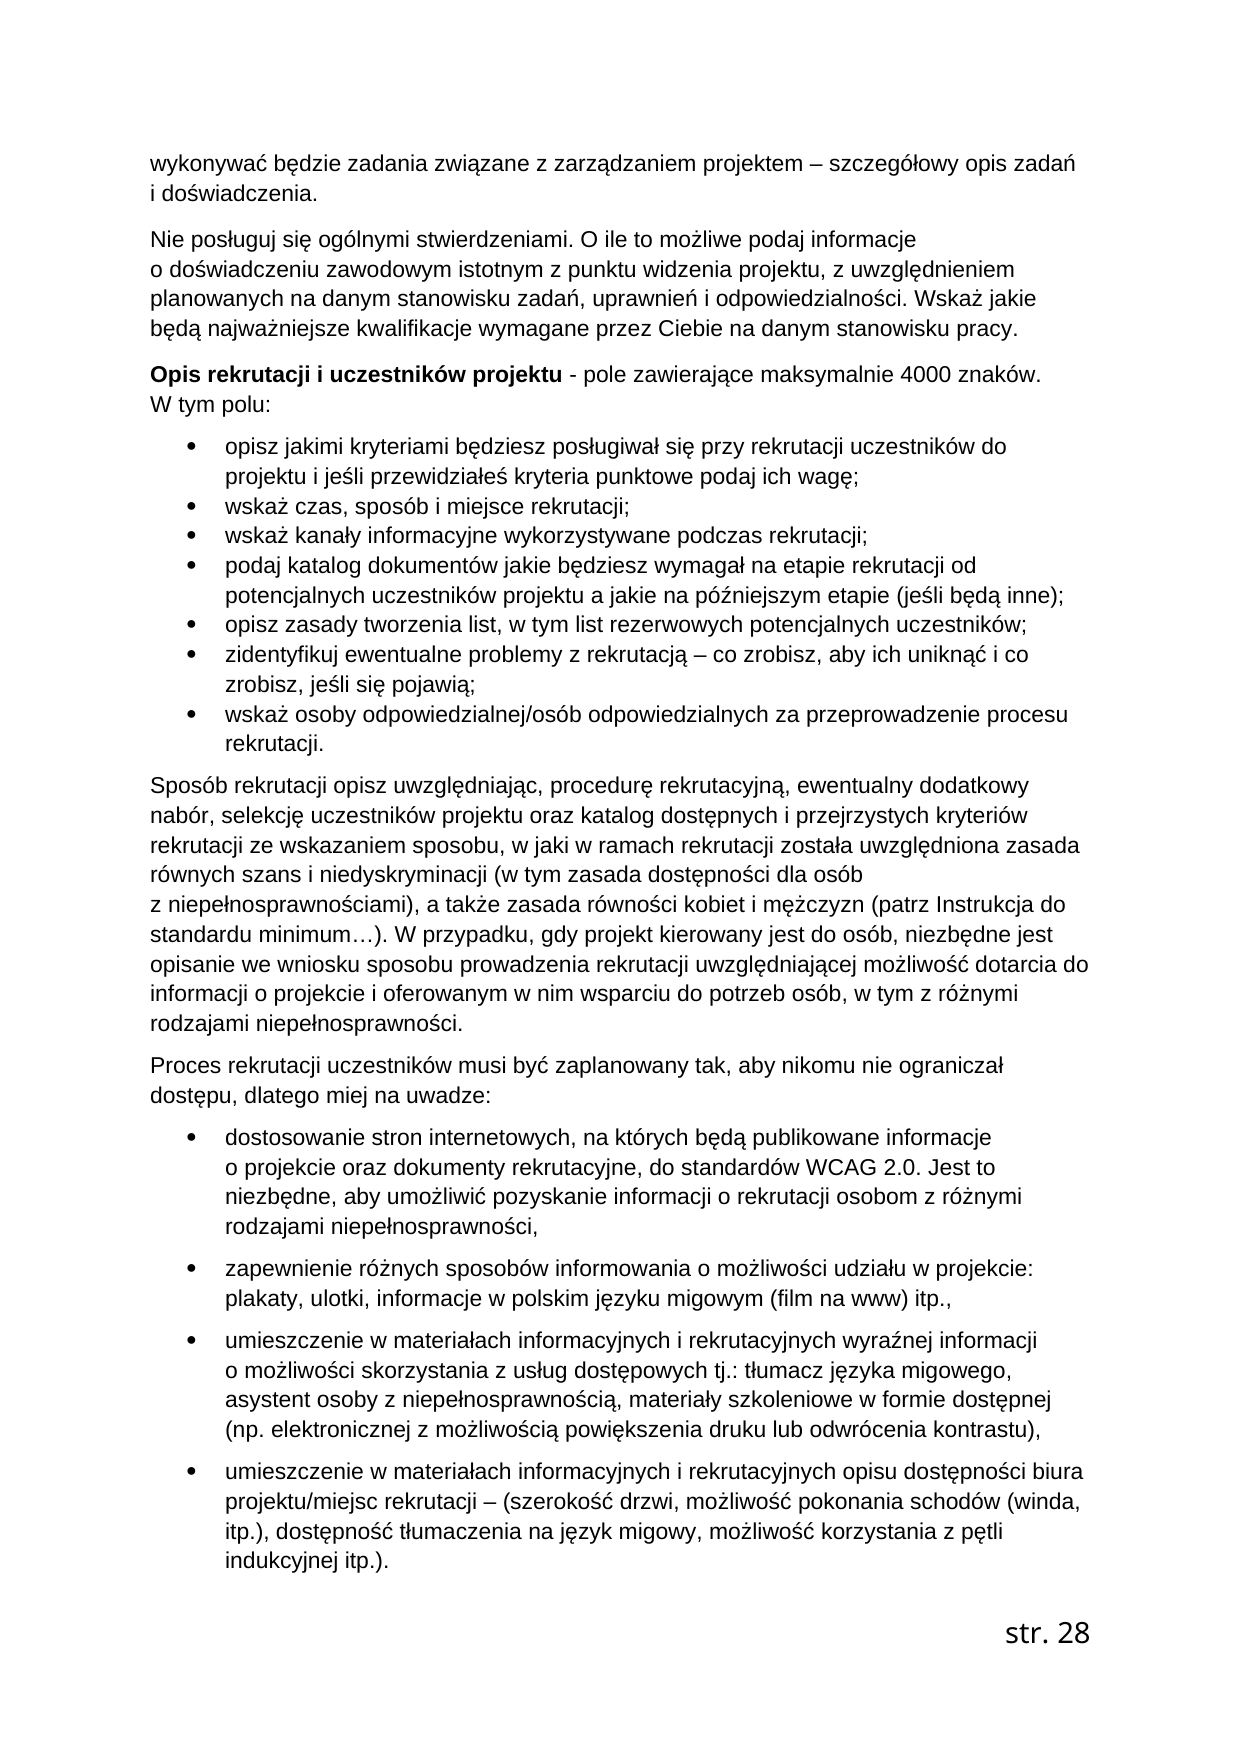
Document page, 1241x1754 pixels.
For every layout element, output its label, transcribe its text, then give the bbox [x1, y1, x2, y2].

list opisz jakimi kryteriami będziesz posługiwał się przy rekrutacji uczestników do projektu i jeśli przewidziałeś kryteria punktowe podaj ich wagę; [187, 433, 1090, 489]
list umieszczenie w materiałach informacyjnych i rekrutacyjnych opisu dostępności biura projektu/miejsc rekrutacji – (szerokość drzwi, możliwość pokonania schodów (winda, itp.), dostępność tłumaczenia na język migowy, możliwość korzystania z pętli indukcyjnej itp.). [187, 1458, 1090, 1574]
list wskaż osoby odpowiedzialnej/osób odpowiedzialnych za przeprowadzenie procesu rekrutacji. [187, 701, 1090, 757]
text Opis rekrutacji i uczestników projektu - pole zawierające maksymalnie 4000 znaków. W tym polu: [150, 361, 1090, 417]
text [150, 150, 1090, 206]
list zapewnienie różnych sposobów informowania o możliwości udziału w projekcie: plakaty, ulotki, informacje w polskim języku migowym (film na www) itp., [187, 1255, 1090, 1311]
list zidentyfikuj ewentualne problemy z rekrutacją – co zrobisz, aby ich uniknąć i co zrobisz, jeśli się pojawią; [187, 641, 1090, 697]
text Nie posługuj się ogólnymi stwierdzeniami. O ile to możliwe podaj informacje o doświadczeniu zawodowym istotnym z punktu widzenia projektu, z uwzględnieniem planowanych na danym stanowisku zadań, uprawnień i odpowiedzialności. Wskaż jakie będą najważniejsze kwalifikacje wymagane przez Ciebie na danym stanowisku pracy. [150, 226, 1090, 341]
text Sposób rekrutacji opisz uwzględniając, procedurę rekrutacyjną, ewentualny dodatkowy nabór, selekcję uczestników projektu oraz katalog dostępnych i przejrzystych kryteriów rekrutacji ze wskazaniem sposobu, w jaki w ramach rekrutacji została uwzględniona zasada równych szans i niedyskryminacji (w tym zasada dostępności dla osób z niepełnosprawnościami), a także zasada równości kobiet i mężczyzn (patrz Instrukcja do standardu minimum…). W przypadku, gdy projekt kierowany jest do osób, niezbędne jest opisanie we wniosku sposobu prowadzenia rekrutacji uwzględniającej możliwość dotarcia do informacji o projekcie i oferowanym w nim wsparciu do potrzeb osób, w tym z różnymi rodzajami niepełnosprawności. [150, 772, 1090, 1036]
list umieszczenie w materiałach informacyjnych i rekrutacyjnych wyraźnej informacji o możliwości skorzystania z usług dostępowych tj.: tłumacz języka migowego, asystent osoby z niepełnosprawnością, materiały szkoleniowe w formie dostępnej (np. elektronicznej z możliwością powiększenia druku lub odwrócenia kontrastu), [187, 1327, 1090, 1442]
text Proces rekrutacji uczestników musi być zaplanowany tak, aby nikomu nie ograniczał dostępu, dlatego miej na uwadze: [150, 1052, 1090, 1108]
list dostosowanie stron internetowych, na których będą publikowane informacje o projekcie oraz dokumenty rekrutacyjne, do standardów WCAG 2.0. Jest to niezbędne, aby umożliwić pozyskanie informacji o rekrutacji osobom z różnymi rodzajami niepełnosprawności, [187, 1124, 1090, 1239]
list podaj katalog dokumentów jakie będziesz wymagał na etapie rekrutacji od potencjalnych uczestników projektu a jakie na późniejszym etapie (jeśli będą inne); [187, 552, 1090, 608]
list wskaż kanały informacyjne wykorzystywane podczas rekrutacji; [187, 522, 1090, 549]
list opisz zasady tworzenia list, w tym list rezerwowych potencjalnych uczestników; [187, 611, 1090, 638]
list wskaż czas, sposób i miejsce rekrutacji; [187, 493, 1090, 519]
